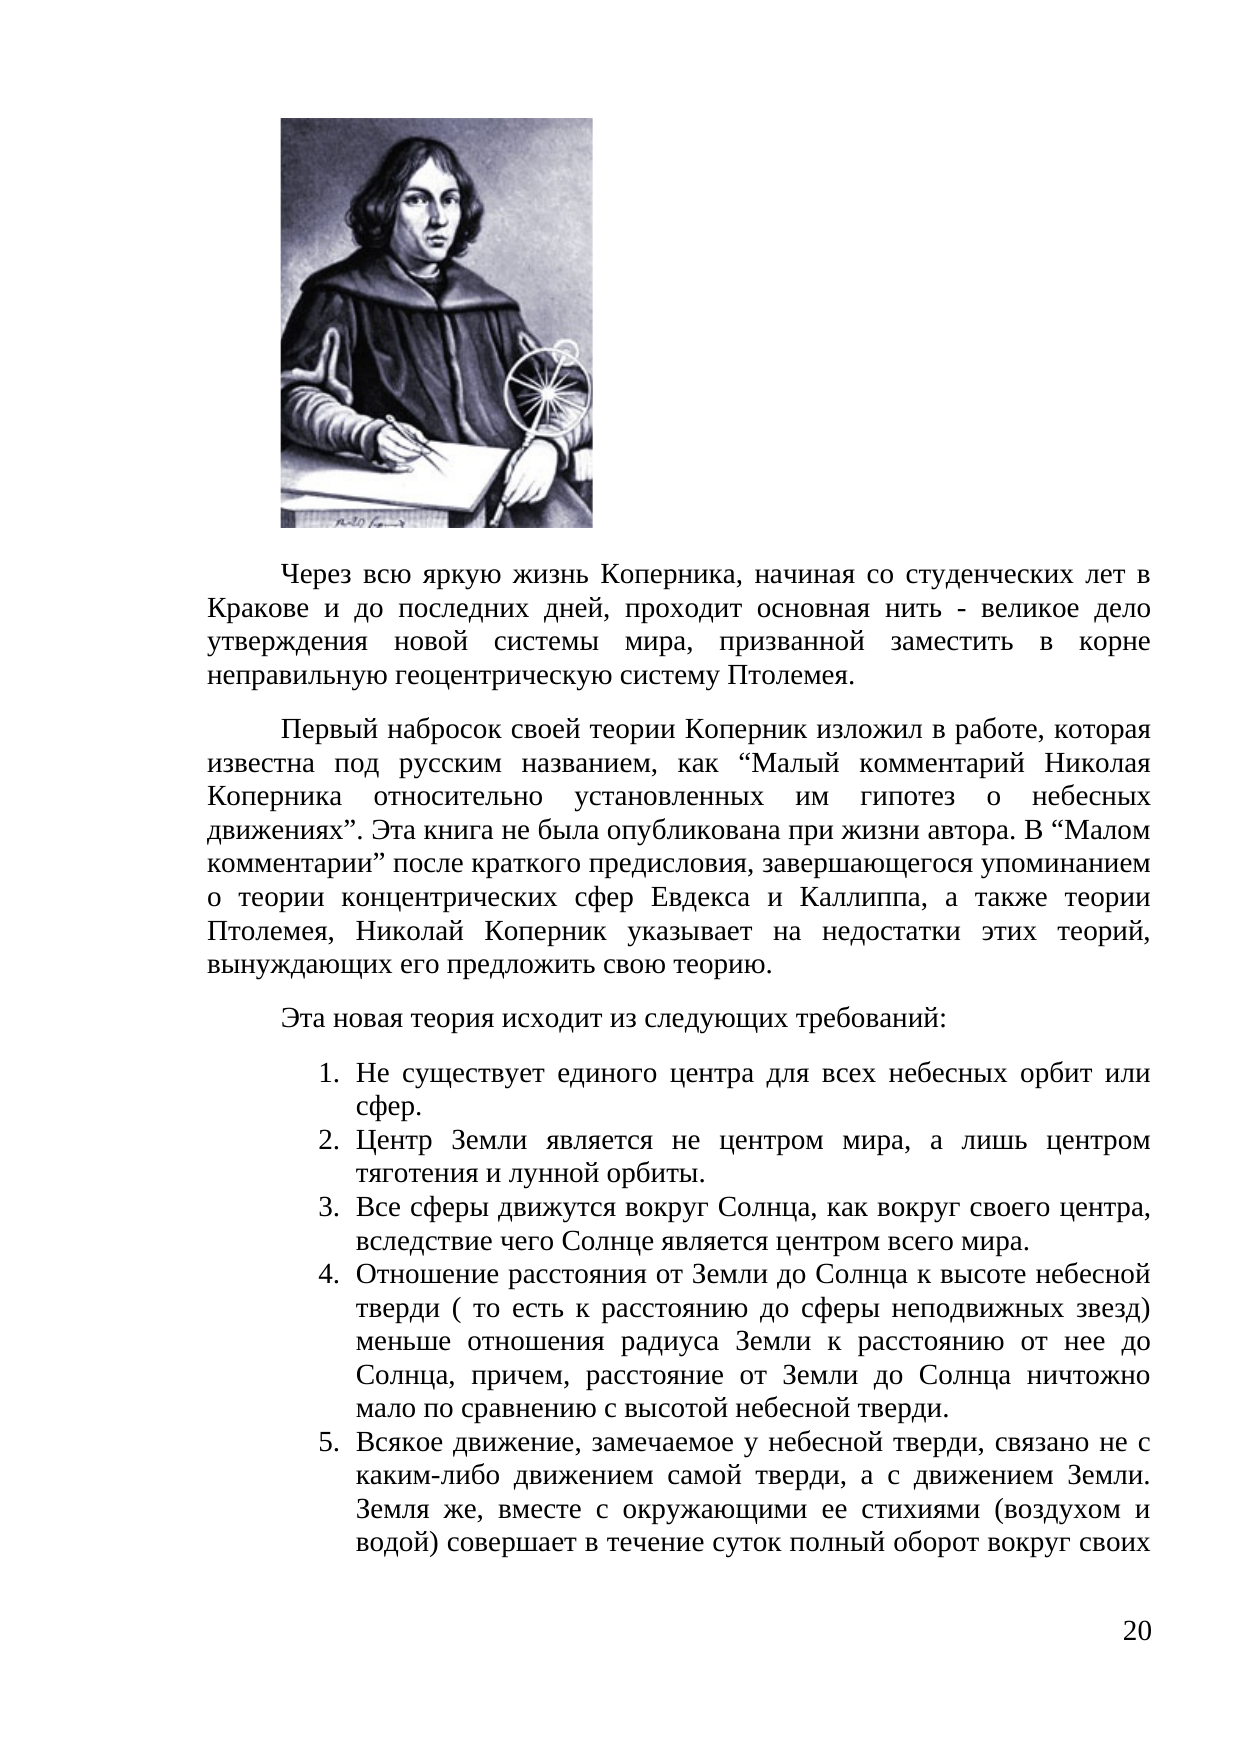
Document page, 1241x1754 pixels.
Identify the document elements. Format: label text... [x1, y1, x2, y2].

text Первый набросок своей теории Коперник изложил в работе, которая известна под русским названием, как “Малый комментарий Николая Коперника относительно установленных им гипотез о небесных движениях”. Эта книга не была опубликована при жизни автора. В “Малом комментарии” после краткого предисловия, завершающегося упоминанием о теории концентрических сфер Евдекса и Каллиппа, а также теории Птолемея, Николай Коперник указывает на недостатки этих теорий, вынуждающих его предложить свою теорию. [207, 711, 1152, 980]
list Не существует единого центра для всех небесных орбит или сфер. [318, 1055, 1152, 1122]
list Центр Земли является не центром мира, а лишь центром тяготения и лунной орбиты. [318, 1122, 1152, 1189]
text Эта новая теория исходит из следующих требований: [207, 1001, 1152, 1034]
text Через всю яркую жизнь Коперника, начиная со студенческих лет в Кракове и до последних дней, проходит основная нить - великое дело утверждения новой системы мира, призванной заместить в корне неправильную геоцентрическую систему Птолемея. [207, 556, 1152, 691]
picture [280, 118, 593, 528]
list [318, 1424, 1152, 1558]
list Отношение расстояния от Земли до Солнца к высоте небесной тверди ( то есть к расстоянию до сферы неподвижных звезд) меньше отношения радиуса Земли к расстоянию от нее до Солнца, причем, расстояние от Земли до Солнца ничтожно мало по сравнению с высотой небесной тверди. [318, 1256, 1152, 1424]
list Все сферы движутся вокруг Солнца, как вокруг своего центра, вследствие чего Солнце является центром всего мира. [318, 1189, 1152, 1256]
